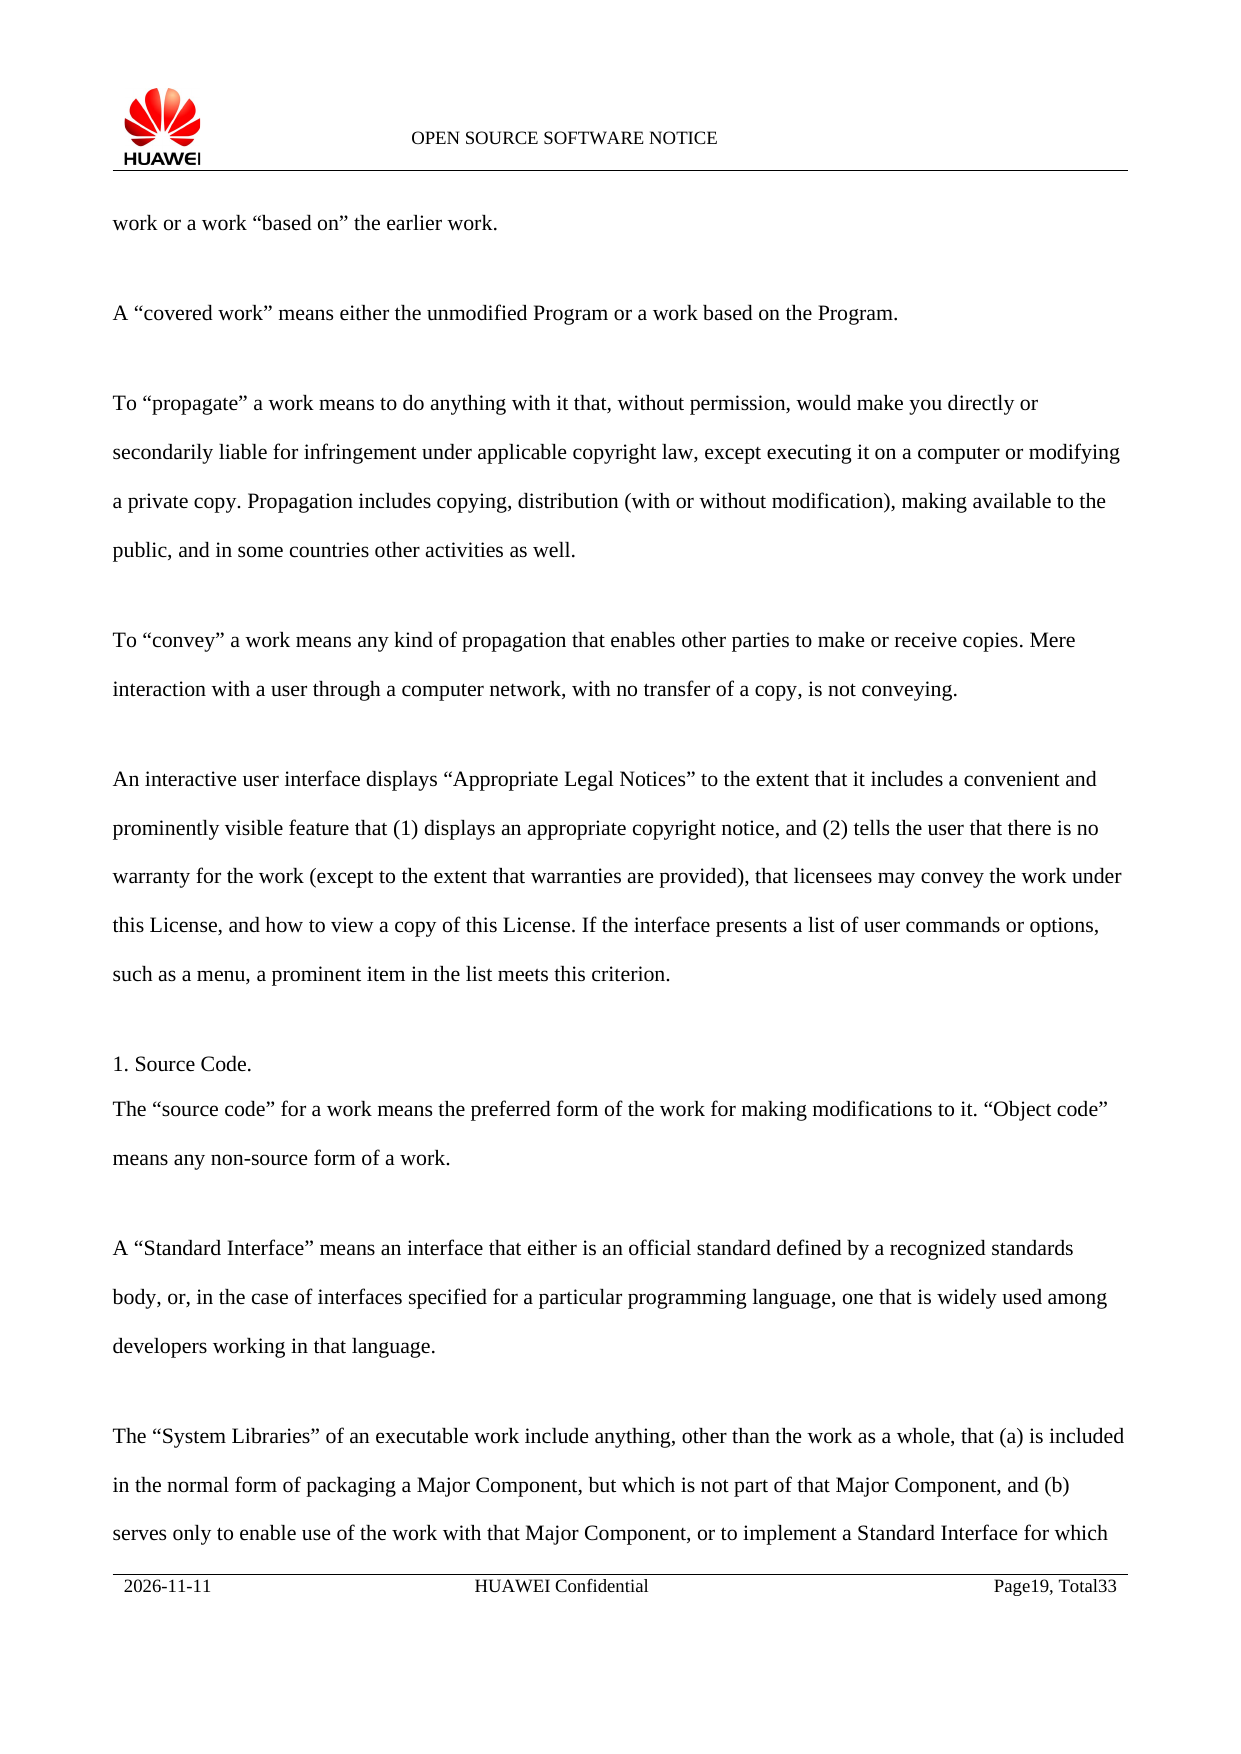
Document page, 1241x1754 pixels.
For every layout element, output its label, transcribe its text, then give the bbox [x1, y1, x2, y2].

text To “convey” a work means any kind of propagation that enables other parties to make or receive copies. Mere interaction with a user through a computer network, with no transfer of a copy, is not conveying. [112, 623, 1128, 704]
text To “propagate” a work means to do anything with it that, without permission, would make you directly or secondarily liable for infringement under applicable copyright law, except executing it on a computer or modifying a private copy. Propagation includes copying, distribution (with or without modification), making available to the public, and in some countries other activities as well. [112, 387, 1128, 566]
text The “source code” for a work means the preferred form of the work for making modifications to it. “Object code” means any non-source form of a work. [112, 1092, 1128, 1174]
text An interactive user interface displays “Appropriate Legal Notices” to the extent that it includes a convenient and prominently visible feature that (1) displays an appropriate copyright notice, and (2) tells the user that there is no warranty for the work (except to the extent that warranties are provided), that licensees may convey the work under this License, and how to view a copy of this License. If the interface presents a list of user commands or options, such as a menu, a prominent item in the list meets this criterion. [112, 762, 1128, 990]
picture [124, 88, 201, 165]
text A “Standard Interface” means an interface that either is an official standard defined by a recognized standards body, or, in the case of interfaces specified for a particular programming language, one that is widely used among developers working in that language. [112, 1231, 1128, 1361]
text A “covered work” means either the unmodified Program or a work based on the Program. [112, 297, 1128, 329]
text 1. Source Code. [112, 1047, 1128, 1080]
